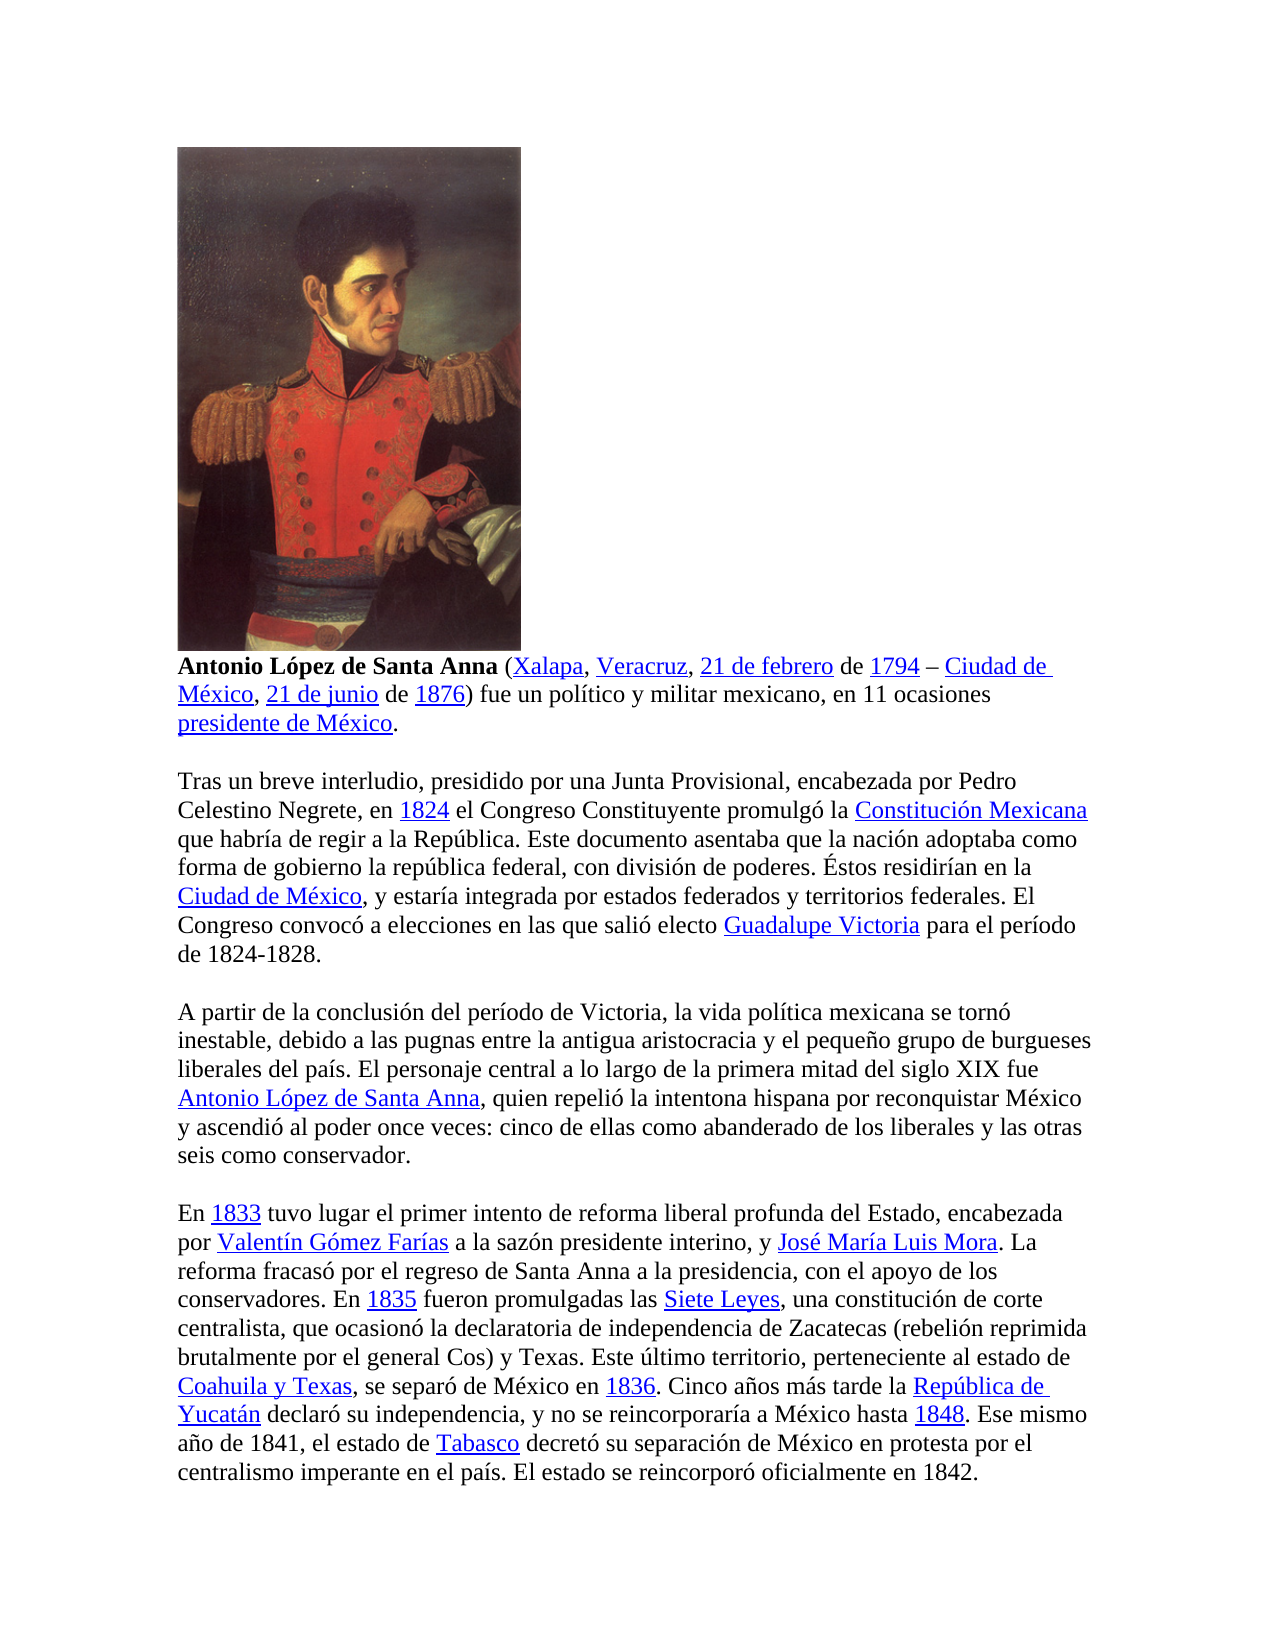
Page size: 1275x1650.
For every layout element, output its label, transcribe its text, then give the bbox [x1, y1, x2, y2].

picture [177, 147, 521, 651]
text Tras un breve interludio, presidido por una Junta Provisional, encabezada por Pedro Celestino Negrete, en 1824 el Congreso Constituyente promulgó la Constitución Mexicana que habría de regir a la República. Este documento asentaba que la nación adoptaba como forma de gobierno la república federal, con división de poderes. Éstos residirían en la Ciudad de México, y estaría integrada por estados federados y territorios federales. El Congreso convocó a elecciones en las que salió electo Guadalupe Victoria para el período de 1824-1828. [177, 766, 1098, 967]
text A partir de la conclusión del período de Victoria, la vida política mexicana se tornó inestable, debido a las pugnas entre la antigua aristocracia y el pequeño grupo de burgueses liberales del país. El personaje central a lo largo de la primera mitad del siglo XIX fue Antonio López de Santa Anna, quien repelió la intentona hispana por reconquistar México y ascendió al poder once veces: cinco de ellas como abanderado de los liberales y las otras seis como conservador. [177, 997, 1098, 1169]
text Antonio López de Santa Anna (Xalapa, Veracruz, 21 de febrero de 1794 – Ciudad de México, 21 de junio de 1876) fue un político y militar mexicano, en 11 ocasiones presidente de México. [177, 651, 1098, 737]
text En 1833 tuvo lugar el primer intento de reforma liberal profunda del Estado, encabezada por Valentín Gómez Farías a la sazón presidente interino, y José María Luis Mora. La reforma fracasó por el regreso de Santa Anna a la presidencia, con el apoyo de los conservadores. En 1835 fueron promulgadas las Siete Leyes, una constitución de corte centralista, que ocasionó la declaratoria de independencia de Zacatecas (rebelión reprimida brutalmente por el general Cos) y Texas. Este último territorio, perteneciente al estado de Coahuila y Texas, se separó de México en 1836. Cinco años más tarde la República de Yucatán declaró su independencia, y no se reincorporaría a México hasta 1848. Ese mismo año de 1841, el estado de Tabasco decretó su separación de México en protesta por el centralismo imperante en el país. El estado se reincorporó oficialmente en 1842. [177, 1198, 1098, 1486]
